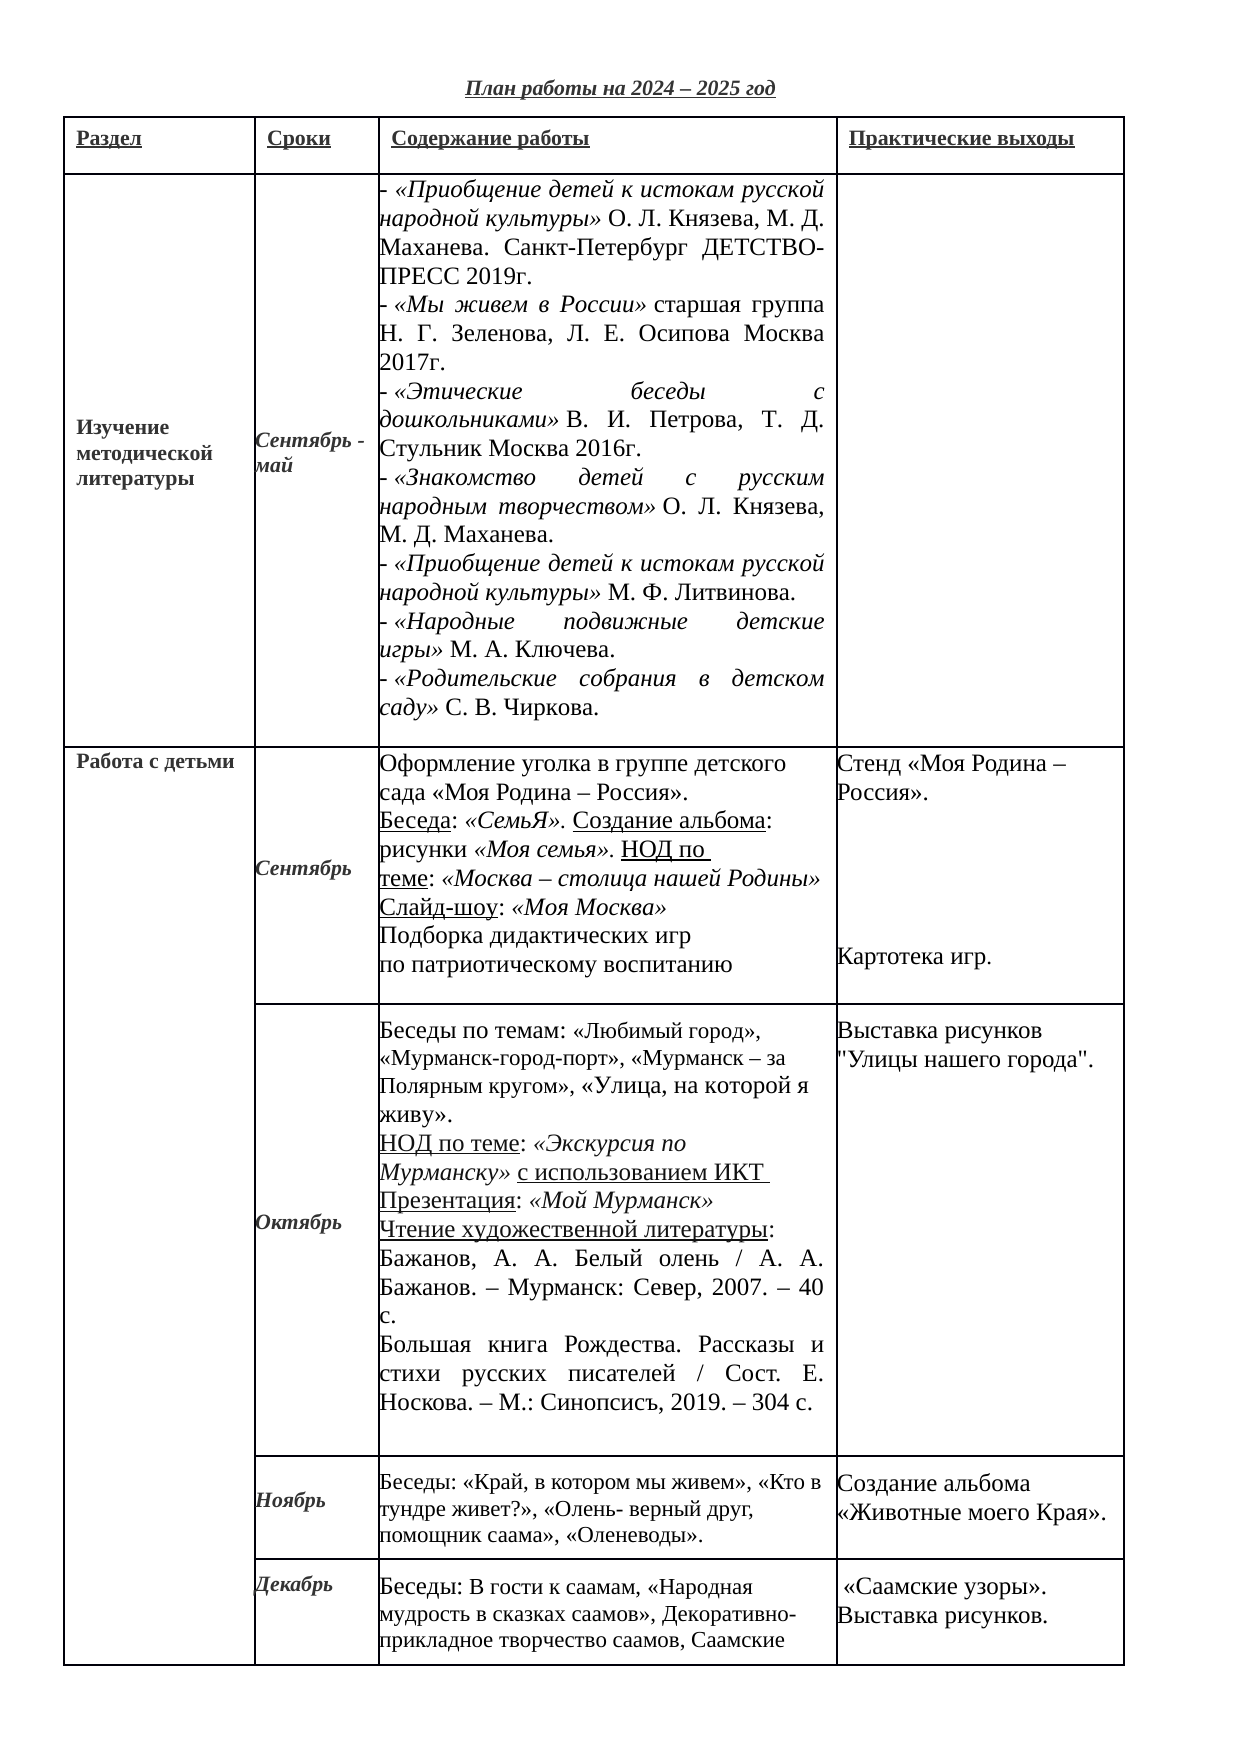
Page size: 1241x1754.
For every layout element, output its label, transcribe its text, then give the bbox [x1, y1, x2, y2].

table_cell Изучение методической литературы [65, 175, 254, 746]
table_cell Беседы по темам: «Любимый город», «Мурманск-город-порт», «Мурманск – за Полярным кругом», «Улица, на которой я живу». НОД по теме: «Экскурсия по Мурманску» с использованием ИКТ Презентация: «Мой Мурманск» Чтение художественной литературы: Бажанов, А. А. Белый олень / А. А. Бажанов. – Мурманск: Север, 2007. – 40 с. Большая книга Рождества. Рассказы и стихи русских писателей / Сост. Е. Носкова. – М.: Синопсисъ, 2019. – 304 с. [380, 1005, 836, 1455]
table_cell Работа с детьми [65, 748, 254, 1664]
table_header Содержание работы [380, 118, 836, 172]
table_cell Октябрь [256, 1005, 378, 1455]
table_header Раздел [65, 118, 254, 172]
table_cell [380, 1560, 836, 1664]
table_cell Создание альбома «Животные моего Края». [838, 1457, 1123, 1558]
table_header Сроки [256, 118, 378, 172]
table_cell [838, 1560, 1123, 1664]
table_cell Сентябрь - май [256, 175, 378, 746]
table_cell Ноябрь [256, 1457, 378, 1558]
table_cell Сентябрь [256, 748, 378, 1002]
table_header Практические выходы [838, 118, 1123, 172]
table_cell Выставка рисунков "Улицы нашего города". [838, 1005, 1123, 1455]
table_cell Декабрь [256, 1560, 378, 1664]
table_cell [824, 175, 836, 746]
table_cell Стенд «Моя Родина – Россия». Картотека игр. [838, 748, 1123, 1002]
table_cell Беседы: «Край, в котором мы живем», «Кто в тундре живет?», «Олень- верный друг, помощник саама», «Оленеводы». [380, 1457, 836, 1558]
text План работы на 2024 – 2025 год [75, 75, 1165, 100]
table_cell Оформление уголка в группе детского сада «Моя Родина – Россия». Беседа: «СемьЯ». Создание альбома: рисунки «Моя семья». НОД по теме: «Москва – столица нашей Родины» Слайд-шоу: «Моя Москва» Подборка дидактических игр по патриотическому воспитанию [380, 748, 836, 1002]
table_cell [838, 175, 1123, 746]
